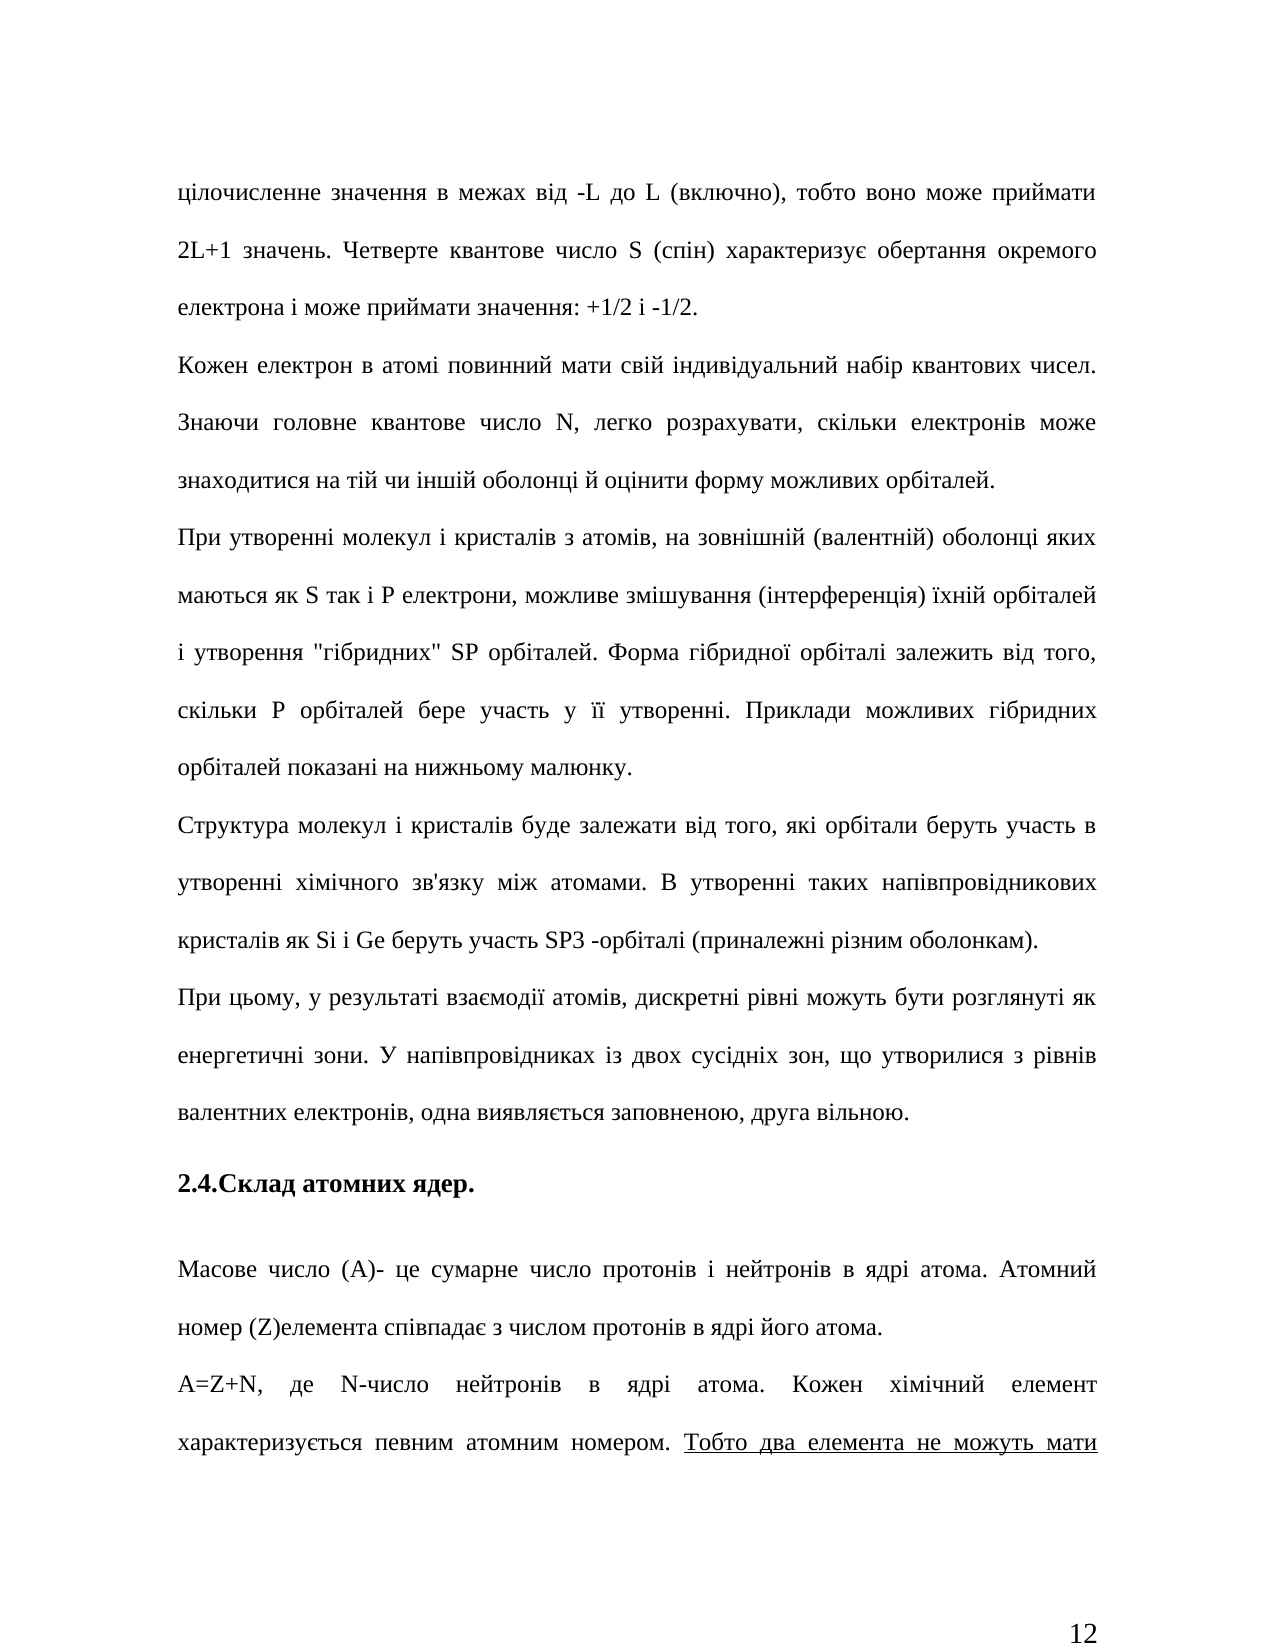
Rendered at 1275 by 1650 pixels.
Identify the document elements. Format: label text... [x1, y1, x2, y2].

text Масове число (А)- це сумарне число протонів і нейтронів в ядрі атома. Атомний номер (Z)елемента співпадає з числом протонів в ядрі його атома. [177, 1254, 1098, 1341]
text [177, 177, 1098, 321]
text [177, 1369, 1098, 1456]
text При цьому, у результаті взаємодії атомів, дискретні рівні можуть бути розглянуті як енергетичні зони. У напівпровідниках із двох сусідніх зон, що утворилися з рівнів валентних електронів, одна виявляється заповненою, друга вільною. [177, 982, 1098, 1126]
text 2.4.Склад атомних ядер. [177, 1167, 1098, 1198]
text Структура молекул і кристалів буде залежати від того, які орбітали беруть участь в утворенні хімічного зв'язку між атомами. В утворенні таких напівпровідникових кристалів як Si і Ge беруть участь SP3 -орбіталі (приналежні різним оболонкам). [177, 810, 1098, 953]
text Кожен електрон в атомі повинний мати свій індивідуальний набір квантових чисел. Знаючи головне квантове число N, легко розрахувати, скільки електронів може знаходитися на тій чи іншій оболонці й оцінити форму можливих орбіталей. [177, 350, 1098, 493]
text При утворенні молекул і кристалів з атомів, на зовнішній (валентній) оболонці яких маються як S так і P електрони, можливе змішування (інтерференція) їхній орбіталей і утворення "гібридних" SP орбіталей. Форма гібридної орбіталі залежить від того, скільки P орбіталей бере участь у її утворенні. Приклади можливих гібридних орбіталей показані на нижньому малюнку. [177, 522, 1098, 781]
